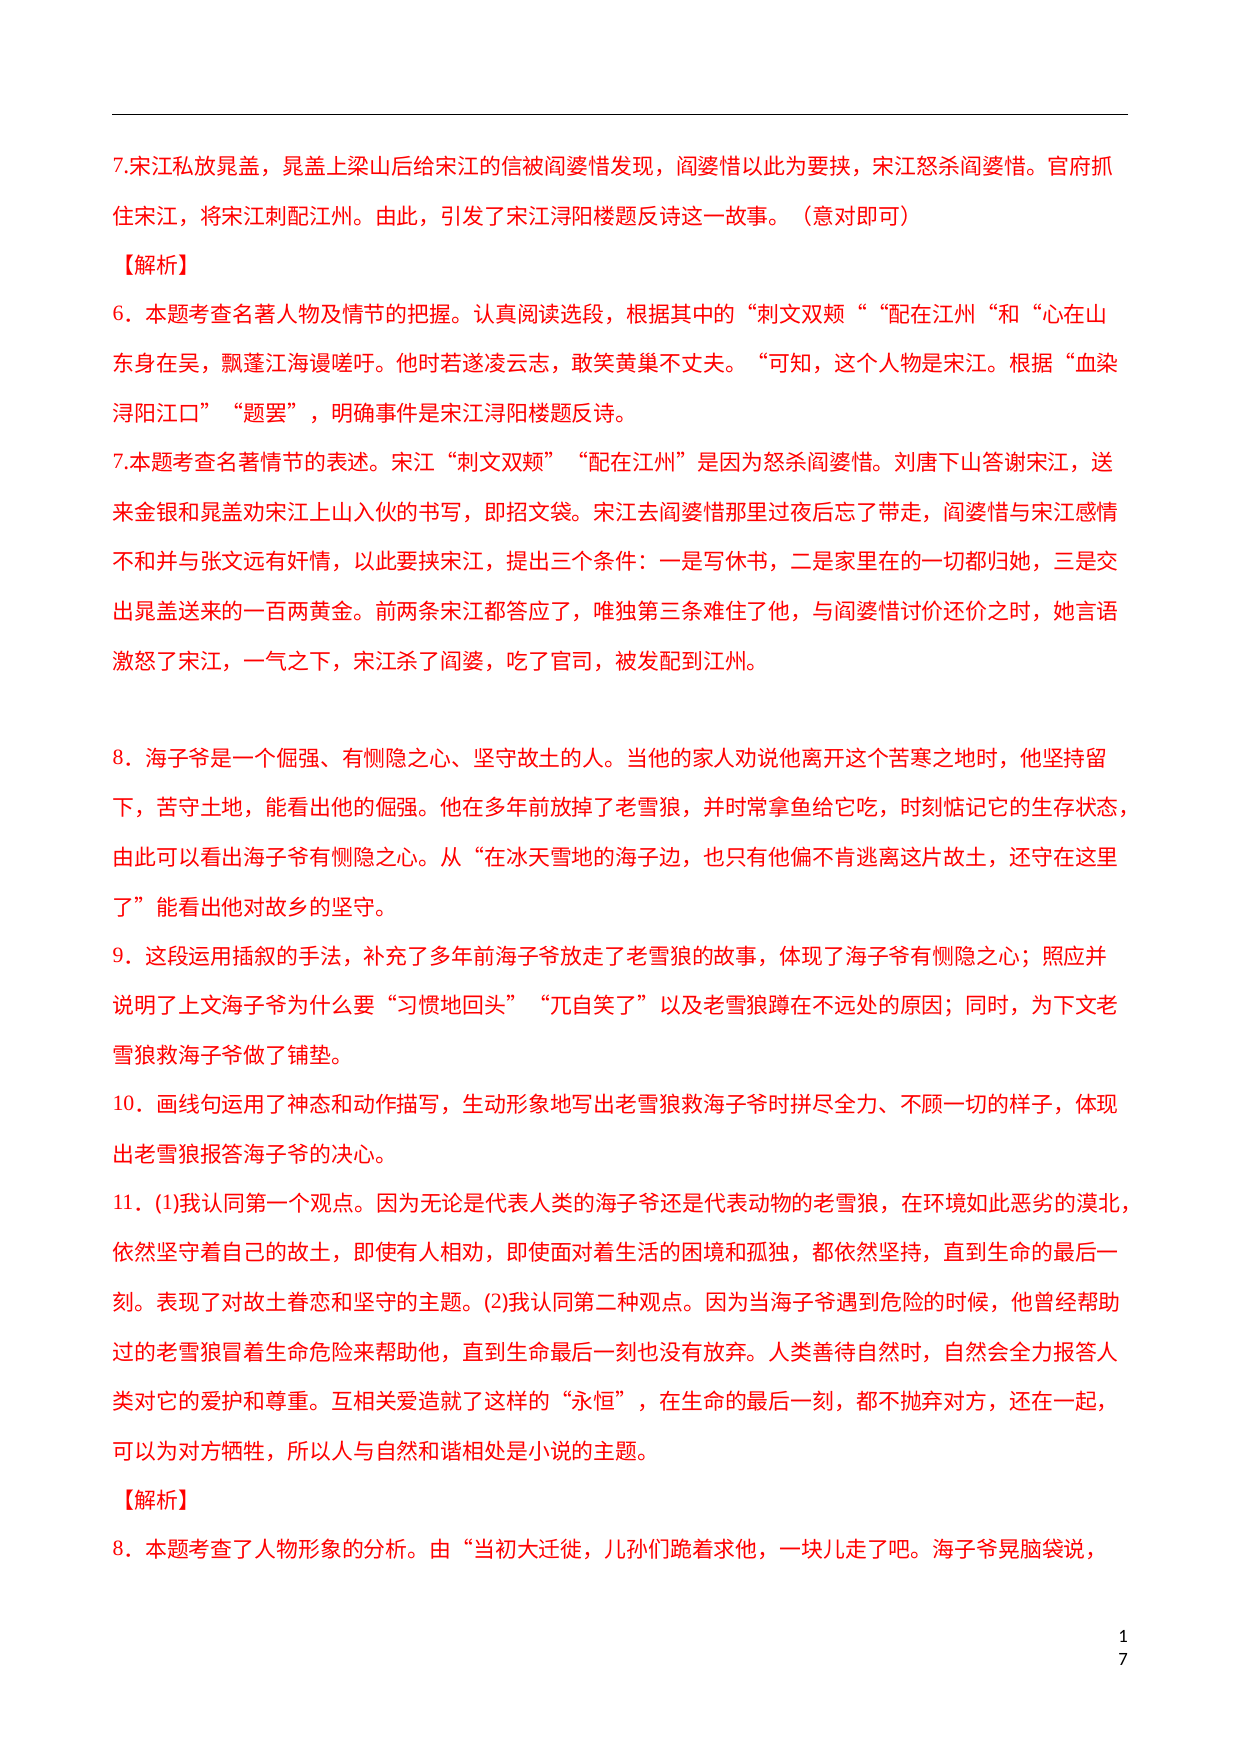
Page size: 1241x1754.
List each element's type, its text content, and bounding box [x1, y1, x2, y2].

text 8．海子爷是一个倔强、有恻隐之心、坚守故土的人。当他的家人劝说他离开这个苦寒之地时，他坚持留下，苦守土地，能看出他的倔强。他在多年前放掉了老雪狼，并时常拿鱼给它吃，时刻惦记它的生存状态，由此可以看出海子爷有恻隐之心。从“在冰天雪地的海子边，也只有他偏不肯逃离这片故土，还守在这里了”能看出他对故乡的坚守。 [112, 740, 1128, 922]
text 【解析】 [112, 1482, 1128, 1515]
text 6．本题考查名著人物及情节的把握。认真阅读选段，根据其中的“刺文双颊““配在江州“和“心在山东身在吴，飘蓬江海谩嗟吁。他时若遂凌云志，敢笑黄巢不丈夫。“可知，这个人物是宋江。根据“血染浔阳江口”“题罢”，明确事件是宋江浔阳楼题反诗。 [112, 296, 1128, 428]
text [112, 1531, 1128, 1564]
text 11．(1)我认同第一个观点。因为无论是代表人类的海子爷还是代表动物的老雪狼，在环境如此恶劣的漠北，依然坚守着自己的故土，即使有人相劝，即使面对着生活的困境和孤独，都依然坚持，直到生命的最后一刻。表现了对故土眷恋和坚守的主题。(2)我认同第二种观点。因为当海子爷遇到危险的时候，他曾经帮助过的老雪狼冒着生命危险来帮助他，直到生命最后一刻也没有放弃。人类善待自然时，自然会全力报答人类对它的爱护和尊重。互相关爱造就了这样的“永恒”，在生命的最后一刻，都不抛弃对方，还在一起，可以为对方牺牲，所以人与自然和谐相处是小说的主题。 [112, 1185, 1128, 1466]
text 【解析】 [112, 247, 1128, 280]
text 10．画线句运用了神态和动作描写，生动形象地写出老雪狼救海子爷时拼尽全力、不顾一切的样子，体现出老雪狼报答海子爷的决心。 [112, 1086, 1128, 1169]
text 9．这段运用插叙的手法，补充了多年前海子爷放走了老雪狼的故事，体现了海子爷有恻隐之心；照应并说明了上文海子爷为什么要“习惯地回头”“兀自笑了”以及老雪狼蹲在不远处的原因；同时，为下文老雪狼救海子爷做了铺垫。 [112, 938, 1128, 1070]
text 7.本题考查名著情节的表述。宋江“刺文双颊”“配在江州”是因为怒杀阎婆惜。刘唐下山答谢宋江，送来金银和晁盖劝宋江上山入伙的书写，即招文袋。宋江去阎婆惜那里过夜后忘了带走，阎婆惜与宋江感情不和并与张文远有奸情，以此要挟宋江，提出三个条件：一是写休书，二是家里在的一切都归她，三是交出晁盖送来的一百两黄金。前两条宋江都答应了，唯独第三条难住了他，与阎婆惜讨价还价之时，她言语激怒了宋江，一气之下，宋江杀了阎婆，吃了官司，被发配到江州。 [112, 444, 1128, 676]
text 7.宋江私放晁盖，晁盖上梁山后给宋江的信被阎婆惜发现，阎婆惜以此为要挟，宋江怒杀阎婆惜。官府抓住宋江，将宋江刺配江州。由此，引发了宋江浔阳楼题反诗这一故事。（意对即可） [112, 148, 1128, 231]
